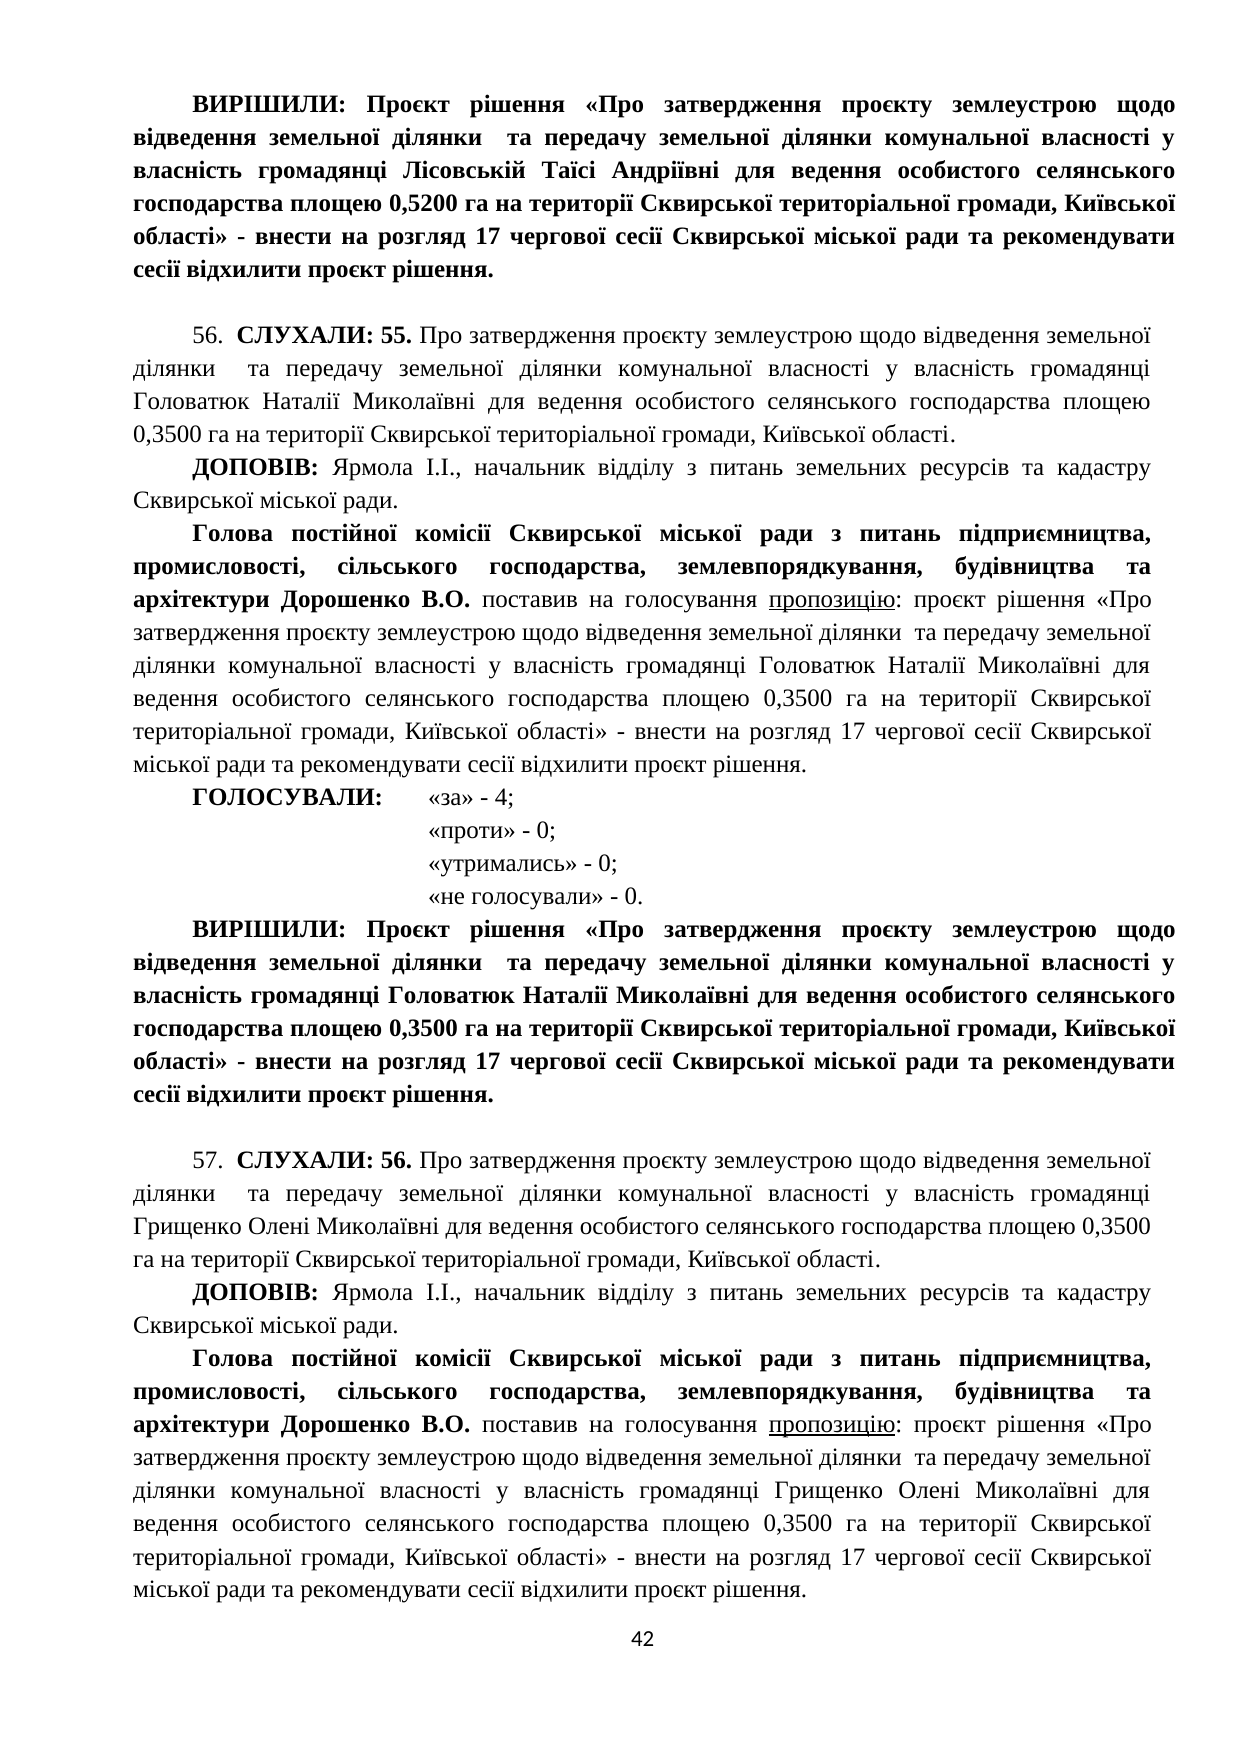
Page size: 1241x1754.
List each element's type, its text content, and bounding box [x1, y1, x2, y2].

text ГОЛОСУВАЛИ: «за» - 4; [133, 782, 1152, 811]
text Голова постійної комісії Сквирської міської ради з питань підприємництва, промисловості, сільського господарства, землевпорядкування, будівництва та архітектури Дорошенко В.О. поставив на голосування пропозицію: проєкт рішення «Про затвердження проєкту землеустрою щодо відведення земельної ділянки та передачу земельної ділянки комунальної власності у власність громадянці Грищенко Олені Миколаївні для ведення особистого селянського господарства площею 0,3500 га на території Сквирської територіальної громади, Київської області» - внести на розгляд 17 чергової сесії Сквирської міської ради та рекомендувати сесії відхилити проєкт рішення. [133, 1343, 1152, 1603]
text Голова постійної комісії Сквирської міської ради з питань підприємництва, промисловості, сільського господарства, землевпорядкування, будівництва та архітектури Дорошенко В.О. поставив на голосування пропозицію: проєкт рішення «Про затвердження проєкту землеустрою щодо відведення земельної ділянки та передачу земельної ділянки комунальної власності у власність громадянці Головатюк Наталії Миколаївні для ведення особистого селянського господарства площею 0,3500 га на території Сквирської територіальної громади, Київської області» - внести на розгляд 17 чергової сесії Сквирської міської ради та рекомендувати сесії відхилити проєкт рішення. [133, 518, 1152, 778]
list СЛУХАЛИ: 55. Про затвердження проєкту землеустрою щодо відведення земельної ділянки та передачу земельної ділянки комунальної власності у власність громадянці Головатюк Наталії Миколаївні для ведення особистого селянського господарства площею 0,3500 га на території Сквирської територіальної громади, Київської області. [133, 320, 1152, 448]
text ДОПОВІВ: Ярмола І.І., начальник відділу з питань земельних ресурсів та кадастру Сквирської міської ради. [133, 452, 1152, 514]
text «утримались» - 0; [133, 848, 1152, 877]
list ВИРІШИЛИ: Проєкт рішення «Про затвердження проєкту землеустрою щодо відведення земельної ділянки та передачу земельної ділянки комунальної власності у власність громадянці Лісовській Таїсі Андріївні для ведення особистого селянського господарства площею 0,5200 га на території Сквирської територіальної громади, Київської області» - внести на розгляд 17 чергової сесії Сквирської міської ради та рекомендувати сесії відхилити проєкт рішення. [133, 89, 1176, 282]
list СЛУХАЛИ: 56. Про затвердження проєкту землеустрою щодо відведення земельної ділянки та передачу земельної ділянки комунальної власності у власність громадянці Грищенко Олені Миколаївні для ведення особистого селянського господарства площею 0,3500 га на території Сквирської територіальної громади, Київської області. [133, 1145, 1152, 1273]
text «проти» - 0; [133, 815, 1152, 844]
text ДОПОВІВ: Ярмола І.І., начальник відділу з питань земельних ресурсів та кадастру Сквирської міської ради. [133, 1277, 1152, 1339]
text «не голосували» - 0. [133, 881, 1152, 910]
list ВИРІШИЛИ: Проєкт рішення «Про затвердження проєкту землеустрою щодо відведення земельної ділянки та передачу земельної ділянки комунальної власності у власність громадянці Головатюк Наталії Миколаївні для ведення особистого селянського господарства площею 0,3500 га на території Сквирської територіальної громади, Київської області» - внести на розгляд 17 чергової сесії Сквирської міської ради та рекомендувати сесії відхилити проєкт рішення. [133, 914, 1176, 1108]
